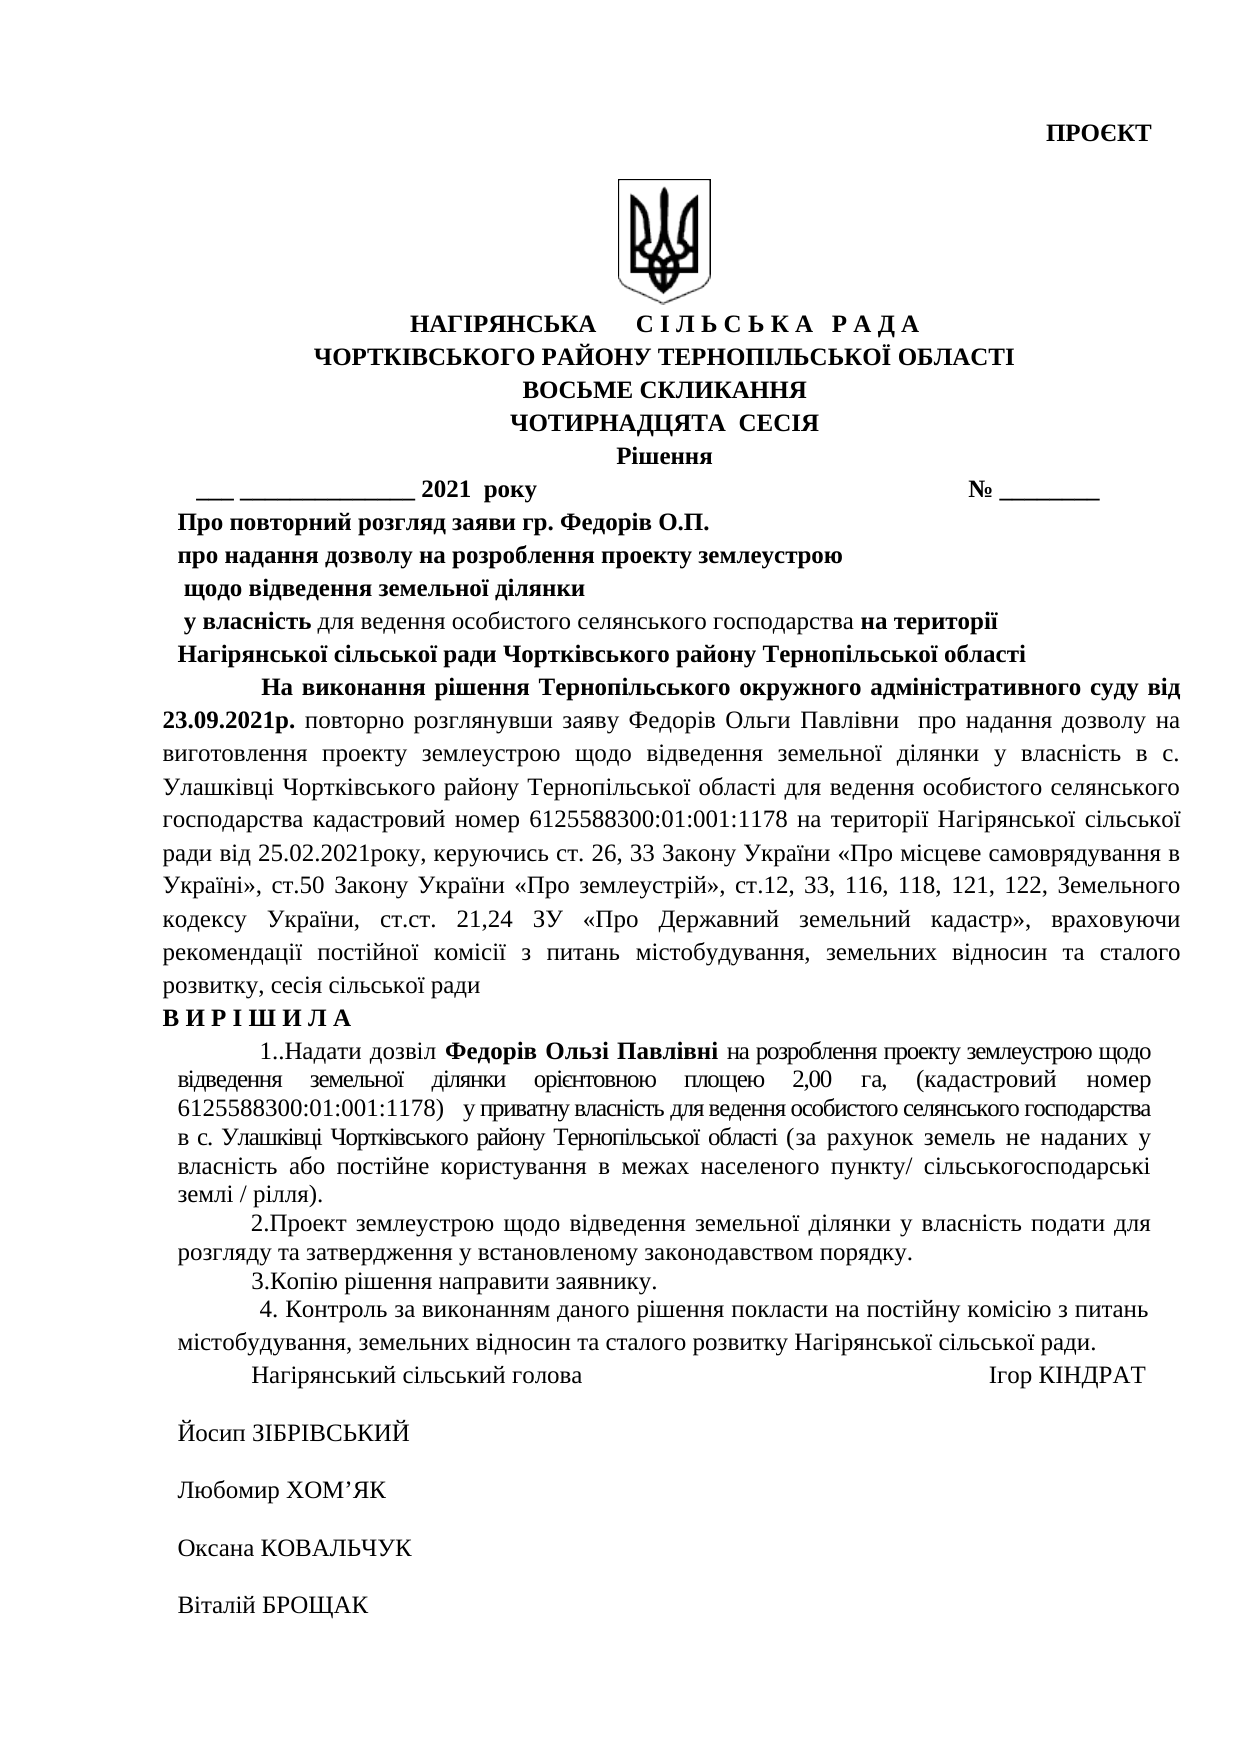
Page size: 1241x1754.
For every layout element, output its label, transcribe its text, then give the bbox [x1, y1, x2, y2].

text На виконання рішення Тернопільського окружного адміністративного суду від 23.09.2021р. повторно розглянувши заяву Федорів Ольги Павлівни про надання дозволу на виготовлення проекту землеустрою щодо відведення земельної ділянки у власність в с. Улашківці Чортківського району Тернопільської області для ведення особистого селянського господарства кадастровий номер 6125588300:01:001:1178 на території Нагірянської сільської ради від 25.02.2021року, керуючись ст. 26, 33 Закону України «Про місцеве самоврядування в Україні», ст.50 Закону України «Про землеустрій», ст.12, 33, 116, 118, 121, 122, Земельного кодексу України, ст.ст. 21,24 ЗУ «Про Державний земельний кадастр», враховуючи рекомендації постійної комісії з питань містобудування, земельних відносин та сталого розвитку, сесія сільської ради [162, 672, 1181, 998]
picture [618, 179, 711, 305]
text Про повторний розгляд заяви гр. Федорів О.П. [177, 507, 1152, 536]
text щодо відведення земельної ділянки [177, 573, 1152, 602]
text Йосип ЗІБРІВСЬКИЙ [177, 1418, 1152, 1447]
text ВОСЬМЕ СКЛИКАННЯ [177, 375, 1152, 404]
text 3.Копію рішення направити заявнику. [177, 1266, 1152, 1294]
text НАГІРЯНСЬКА С І Л Ь С Ь К А Р А Д А [177, 309, 1152, 338]
text у власність для ведення особистого селянського господарства на території Нагірянської сільської ради Чортківського району Тернопільської області [177, 606, 1152, 668]
text 4. Контроль за виконанням даного рішення покласти на постійну комісію з питань містобудування, земельних відносин та сталого розвитку Нагірянської сільської ради. [177, 1294, 1152, 1356]
text про надання дозволу на розроблення проекту землеустрою [177, 540, 1152, 569]
text 1..Надати дозвіл Федорів Ользі Павлівні на розроблення проекту землеустрою щодо відведення земельної ділянки орієнтовною площею , (кадастровий номер 6125588300:01:001:1178) у приватну власність для ведення особистого селянського господарства в с. Улашківці Чортківського району Тернопільської області (за рахунок земель не наданих у власність або постійне користування в межах населеного пункту/ сільськогосподарські землі / рілля). [177, 1036, 1152, 1208]
text Рішення [177, 441, 1152, 470]
text 2.Проект землеустрою щодо відведення земельної ділянки у власність подати для розгляду та затвердження у встановленому законодавством порядку. [177, 1208, 1152, 1266]
text В И Р І Ш И Л А [162, 1003, 1181, 1031]
text Любомир ХОМ’ЯК [177, 1476, 1152, 1504]
text ЧОРТКІВСЬКОГО РАЙОНУ ТЕРНОПІЛЬСЬКОЇ ОБЛАСТІ [177, 342, 1152, 371]
text Віталій БРОЩАК [177, 1591, 1152, 1619]
text ПРОЄКТ [177, 118, 1152, 147]
text Нагірянський сільський голова Ігор КІНДРАТ [177, 1361, 1152, 1389]
text ЧОТИРНАДЦЯТА СЕСІЯ [177, 408, 1152, 437]
text ___ ______________ 2021 року № ________ [177, 474, 1152, 503]
text Оксана КОВАЛЬЧУК [177, 1533, 1152, 1562]
